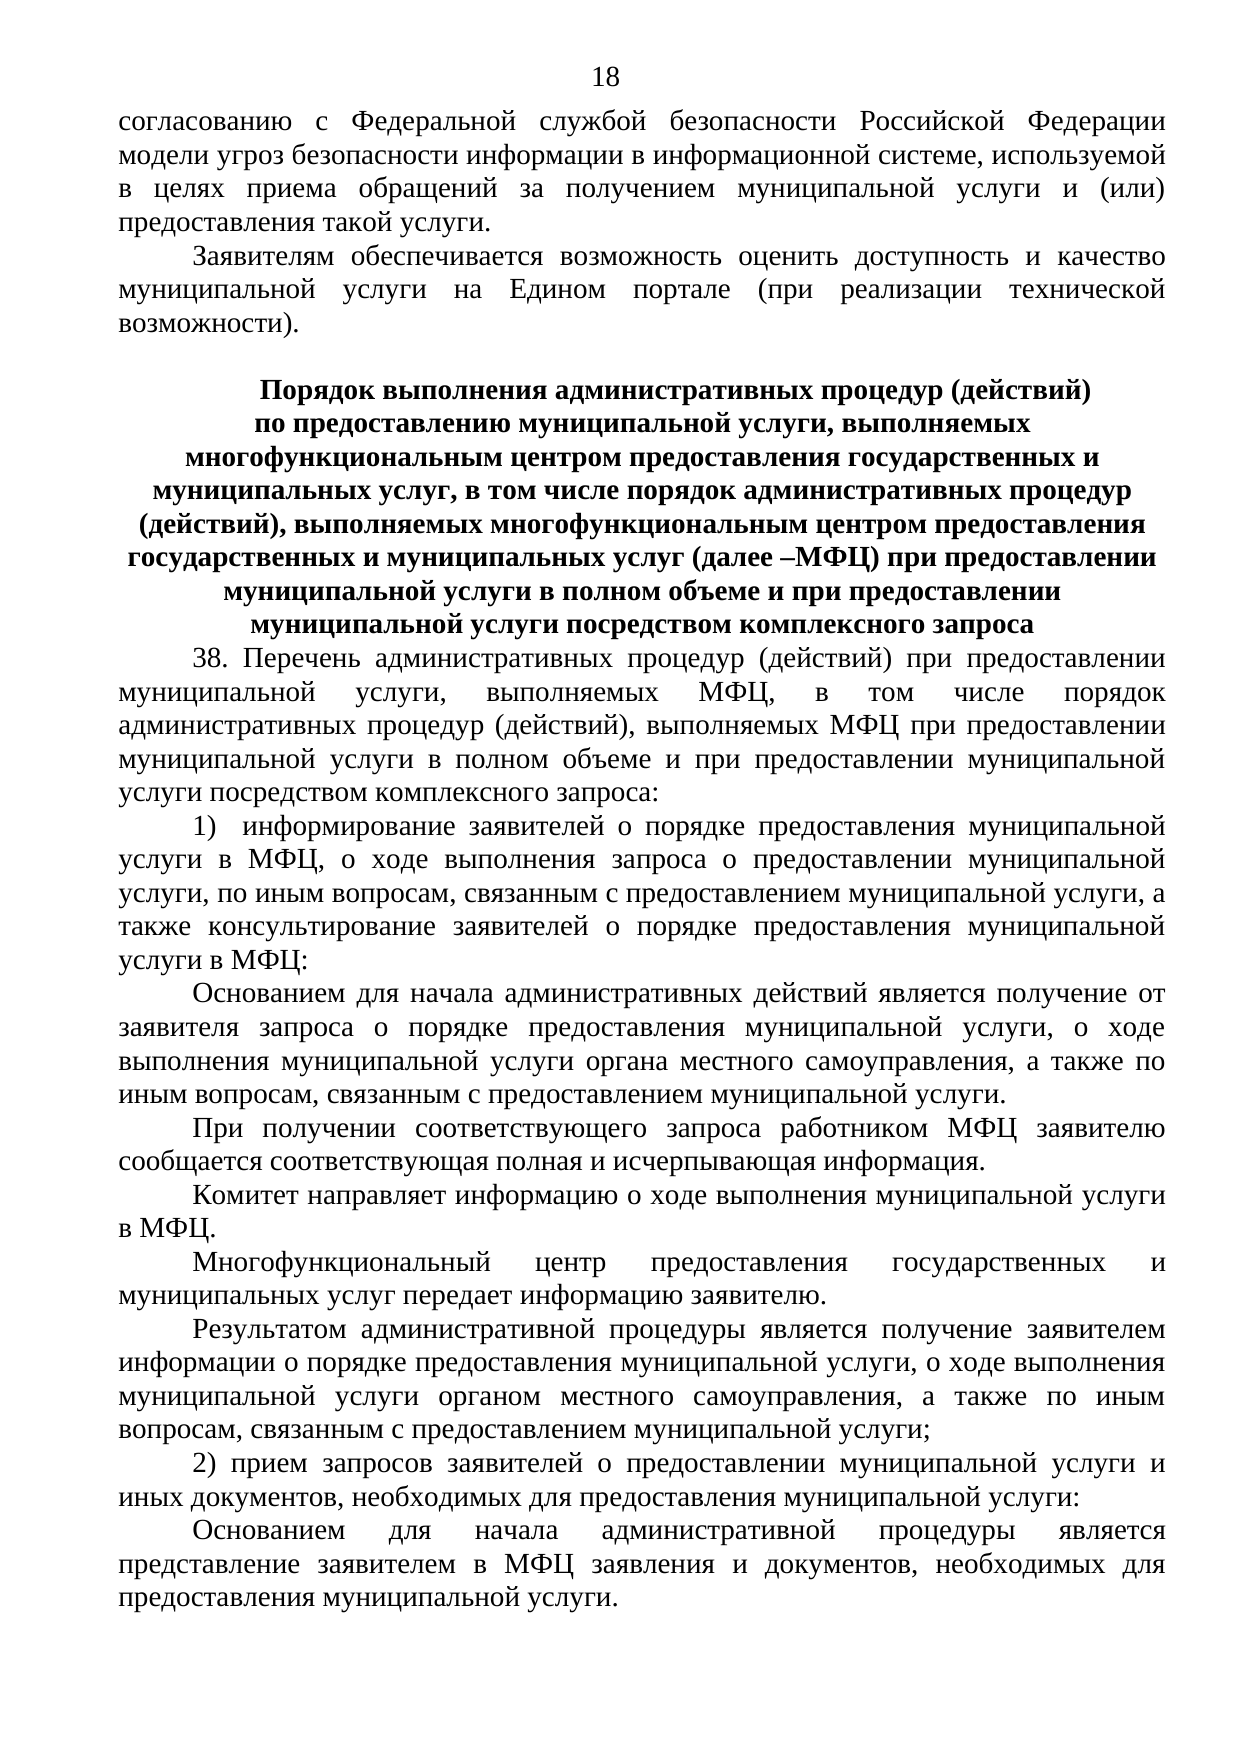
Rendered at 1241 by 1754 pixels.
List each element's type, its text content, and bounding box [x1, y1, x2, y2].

text Комитет направляет информацию о ходе выполнения муниципальной услуги в МФЦ. [118, 1177, 1167, 1244]
text Основанием для начала административных действий является получение от заявителя запроса о порядке предоставления муниципальной услуги, о ходе выполнения муниципальной услуги органа местного самоуправления, а также по иным вопросам, связанным с предоставлением муниципальной услуги. [118, 976, 1167, 1110]
text Порядок выполнения административных процедур (действий) по предоставлению муниципальной услуги, выполняемых многофункциональным центром предоставления государственных и муниципальных услуг, в том числе порядок административных процедур (действий), выполняемых многофункциональным центром предоставления государственных и муниципальных услуг (далее –МФЦ) при предоставлении муниципальной услуги в полном объеме и при предоставлении муниципальной услуги посредством комплексного запроса [118, 372, 1167, 640]
text 1) информирование заявителей о порядке предоставления муниципальной услуги в МФЦ, о ходе выполнения запроса о предоставлении муниципальной услуги, по иным вопросам, связанным с предоставлением муниципальной услуги, а также консультирование заявителей о порядке предоставления муниципальной услуги в МФЦ: [118, 808, 1167, 976]
text Результатом административной процедуры является получение заявителем информации о порядке предоставления муниципальной услуги, о ходе выполнения муниципальной услуги органом местного самоуправления, а также по иным вопросам, связанным с предоставлением муниципальной услуги; [118, 1311, 1167, 1445]
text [118, 103, 1167, 238]
text 2) прием запросов заявителей о предоставлении муниципальной услуги и иных документов, необходимых для предоставления муниципальной услуги: [118, 1445, 1167, 1512]
text Основанием для начала административной процедуры является представление заявителем в МФЦ заявления и документов, необходимых для предоставления муниципальной услуги. [118, 1512, 1167, 1613]
text При получении соответствующего запроса работником МФЦ заявителю сообщается соответствующая полная и исчерпывающая информация. [118, 1110, 1167, 1177]
text 38. Перечень административных процедур (действий) при предоставлении муниципальной услуги, выполняемых МФЦ, в том числе порядок административных процедур (действий), выполняемых МФЦ при предоставлении муниципальной услуги в полном объеме и при предоставлении муниципальной услуги посредством комплексного запроса: [118, 640, 1167, 808]
text Заявителям обеспечивается возможность оценить доступность и качество муниципальной услуги на Едином портале (при реализации технической возможности). [118, 238, 1167, 338]
text Многофункциональный центр предоставления государственных и муниципальных услуг передает информацию заявителю. [118, 1244, 1167, 1311]
